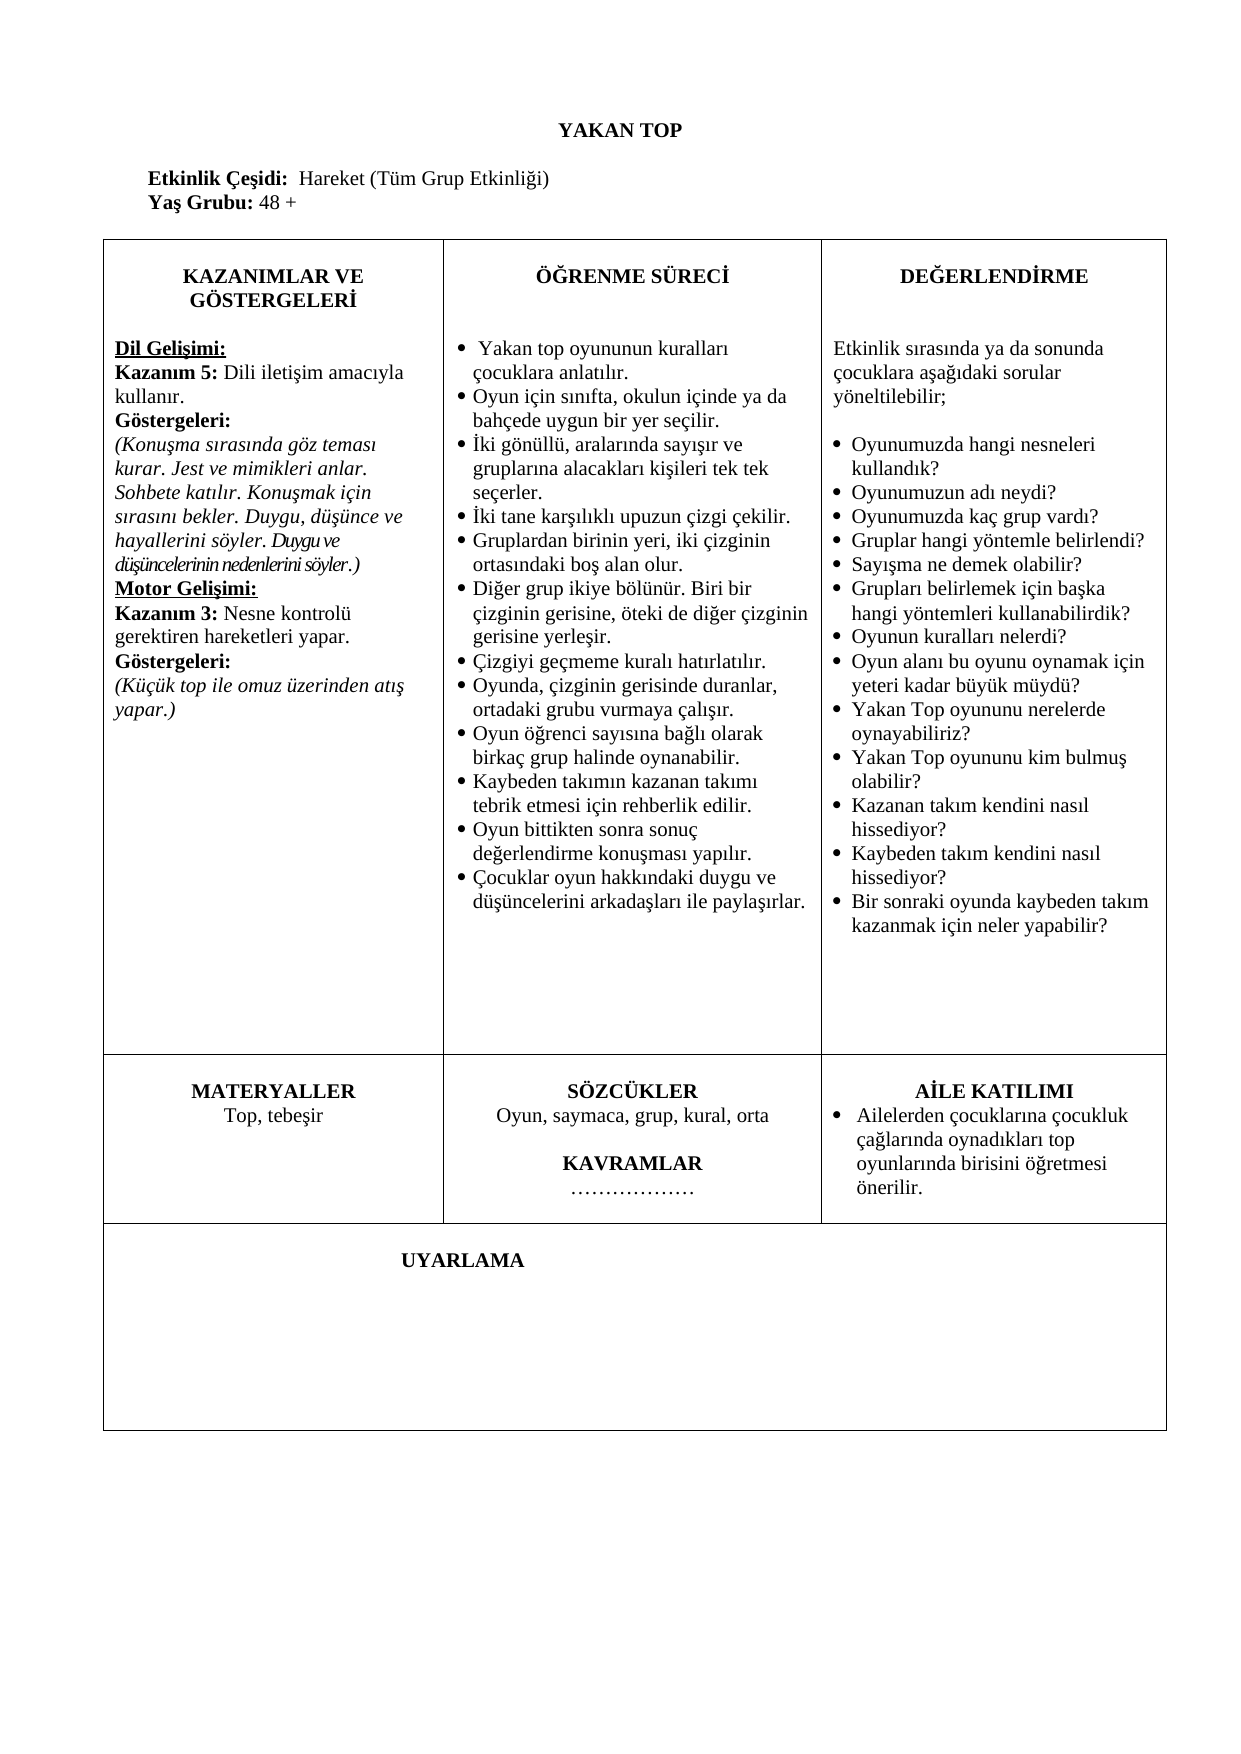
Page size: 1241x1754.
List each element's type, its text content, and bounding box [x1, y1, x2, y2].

table_header DEĞERLENDİRME Etkinlik sırasında ya da sonunda çocuklara aşağıdaki sorular yöneltilebilir; Oyunumuzda hangi nesneleri kullandık? Oyunumuzun adı neydi? Oyunumuzda kaç grup vardı? Gruplar hangi yöntemle belirlendi? Sayışma ne demek olabilir? Grupları belirlemek için başka hangi yöntemleri kullanabilirdik? Oyunun kuralları nelerdi? Oyun alanı bu oyunu oynamak için yeteri kadar büyük müydü? Yakan Top oyununu nerelerde oynayabiliriz? Yakan Top oyununu kim bulmuş olabilir? Kazanan takım kendini nasıl hissediyor? Kaybeden takım kendini nasıl hissediyor? Bir sonraki oyunda kaybeden takım kazanmak için neler yapabilir? [822, 240, 1166, 1054]
table_header ÖĞRENME SÜRECİ Yakan top oyununun kuralları çocuklara anlatılır. Oyun için sınıfta, okulun içinde ya da bahçede uygun bir yer seçilir. İki gönüllü, aralarında sayışır ve gruplarına alacakları kişileri tek tek seçerler. İki tane karşılıklı upuzun çizgi çekilir. Gruplardan birinin yeri, iki çizginin ortasındaki boş alan olur. Diğer grup ikiye bölünür. Biri bir çizginin gerisine, öteki de diğer çizginin gerisine yerleşir. Çizgiyi geçmeme kuralı hatırlatılır. Oyunda, çizginin gerisinde duranlar, ortadaki grubu vurmaya çalışır. Oyun öğrenci sayısına bağlı olarak birkaç grup halinde oynanabilir. Kaybeden takımın kazanan takımı tebrik etmesi için rehberlik edilir. Oyun bittikten sonra sonuç değerlendirme konuşması yapılır. Çocuklar oyun hakkındaki duygu ve düşüncelerini arkadaşları ile paylaşırlar. [444, 240, 821, 1054]
table_cell SÖZCÜKLER Oyun, saymaca, grup, kural, orta KAVRAMLAR ……………… [444, 1055, 821, 1223]
table_cell AİLE KATILIMI Ailelerden çocuklarına çocukluk çağlarında oynadıkları top oyunlarında birisini öğretmesi önerilir. [822, 1055, 1166, 1223]
table_cell [822, 1224, 1166, 1430]
text YAKAN TOP [148, 118, 1092, 142]
table_header KAZANIMLAR VE GÖSTERGELERİ Dil Gelişimi: Kazanım 5: Dili iletişim amacıyla kullanır. Göstergeleri: (Konuşma sırasında göz teması kurar. Jest ve mimikleri anlar. Sohbete katılır. Konuşmak için sırasını bekler. Duygu, düşünce ve hayallerini söyler. Duygu ve düşüncelerinin nedenlerini söyler.) Motor Gelişimi: Kazanım 3: Nesne kontrolü gerektiren hareketleri yapar. Göstergeleri: (Küçük top ile omuz üzerinden atış yapar.) [104, 240, 443, 1054]
text Yaş Grubu: 48 + [148, 190, 1092, 214]
text Etkinlik Çeşidi: Hareket (Tüm Grup Etkinliği) [148, 166, 1092, 190]
table_cell UYARLAMA [104, 1224, 822, 1430]
table_cell MATERYALLER Top, tebeşir [104, 1055, 443, 1223]
